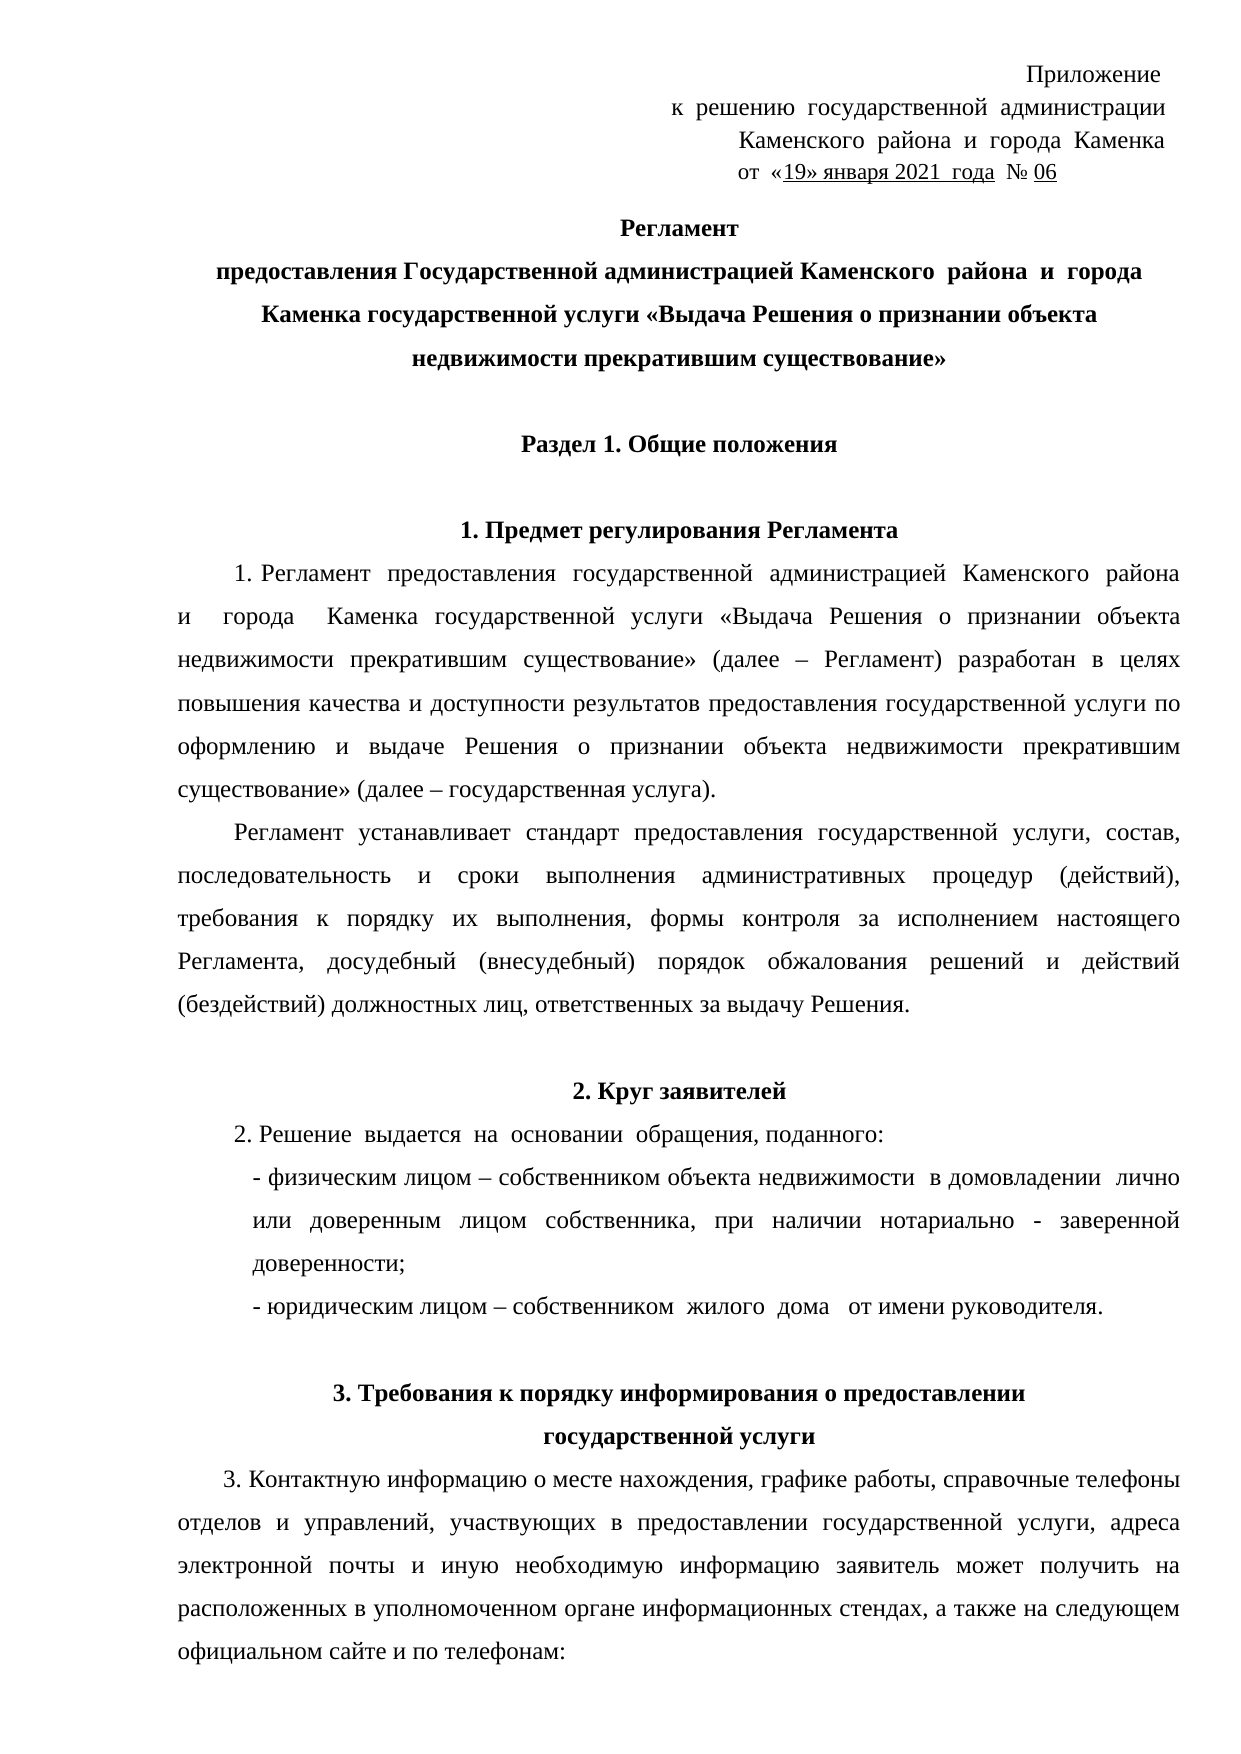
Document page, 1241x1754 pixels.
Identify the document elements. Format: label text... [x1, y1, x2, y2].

text 3. Требования к порядку информирования о предоставлении [177, 1378, 1181, 1406]
text 2. Решение выдается на основании обращения, поданного: [177, 1119, 1181, 1148]
text 1. Регламент предоставления государственной администрацией Каменского района и города Каменка государственной услуги «Выдача Решения о признании объекта недвижимости прекратившим существование» (далее – Регламент) разработан в целях повышения качества и доступности результатов предоставления государственной услуги по оформлению и выдаче Решения о признании объекта недвижимости прекратившим существование» (далее – государственная услуга). [177, 558, 1181, 803]
text Приложение [664, 59, 1181, 88]
text 2. Круг заявителей [177, 1076, 1181, 1104]
list - физическим лицом – собственником объекта недвижимости в домовладении лично или доверенным лицом собственника, при наличии нотариально - заверенной доверенности; [252, 1162, 1181, 1277]
text предоставления Государственной администрацией Каменского района и города Каменка государственной услуги «Выдача Решения о признании объекта [177, 256, 1181, 328]
text 3. Контактную информацию о месте нахождения, графике работы, справочные телефоны отделов и управлений, участвующих в предоставлении государственной услуги, адреса электронной почты и иную необходимую информацию заявитель может получить на расположенных в уполномоченном органе информационных стендах, а также на следующем официальном сайте и по телефонам: [177, 1464, 1181, 1665]
text Регламент [177, 213, 1181, 242]
text недвижимости прекратившим существование» [177, 343, 1181, 371]
text государственной услуги [177, 1421, 1181, 1449]
text Регламент устанавливает стандарт предоставления государственной услуги, состав, последовательность и сроки выполнения административных процедур (действий), требования к порядку их выполнения, формы контроля за исполнением настоящего Регламента, досудебный (внесудебный) порядок обжалования решений и действий (бездействий) должностных лиц, ответственных за выдачу Решения. [177, 817, 1181, 1018]
text к решению государственной администрации [177, 92, 1181, 121]
text Каменского района и города Каменка [664, 125, 1181, 154]
text от «19» января 2021 года № 06 [177, 158, 1181, 184]
text 1. Предмет регулирования Регламента [177, 515, 1181, 544]
list - юридическим лицом – собственником жилого дома от имени руководителя. [252, 1291, 1181, 1320]
text Раздел 1. Общие положения [177, 429, 1181, 458]
